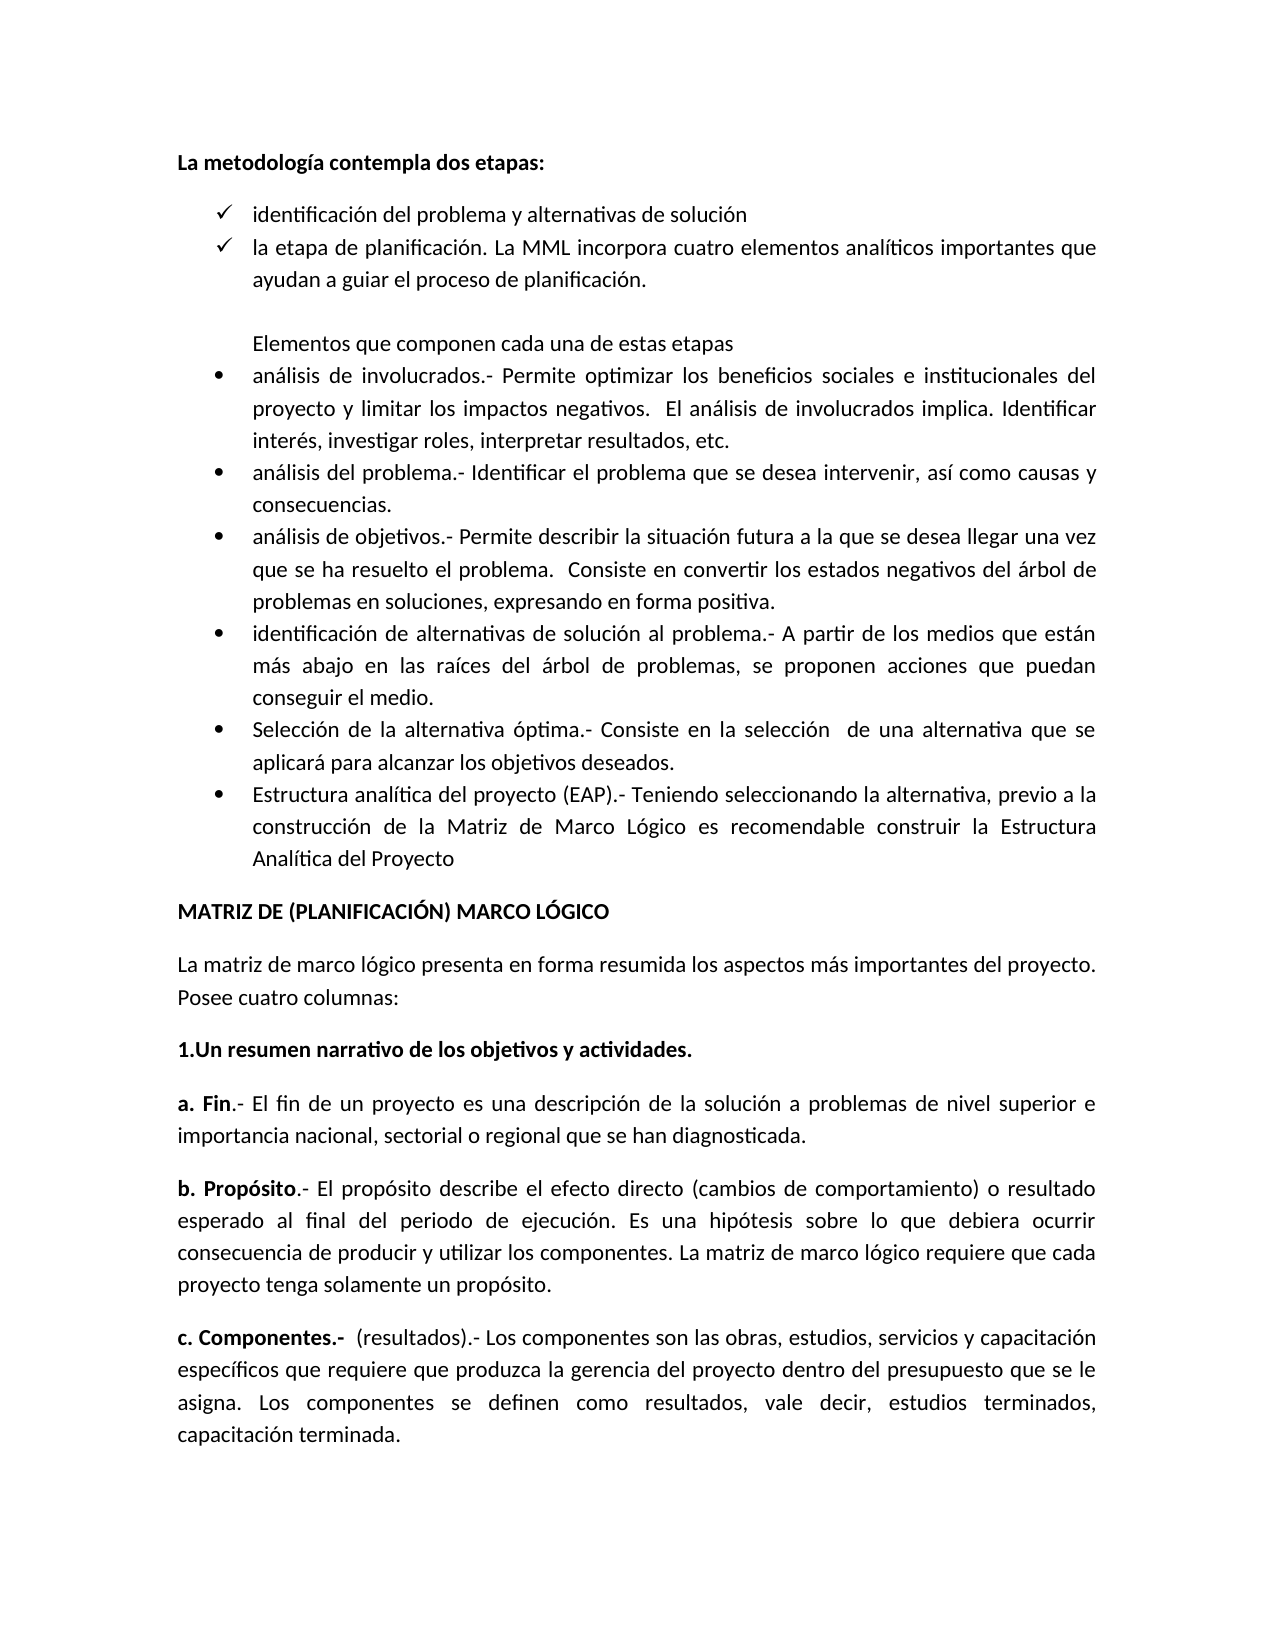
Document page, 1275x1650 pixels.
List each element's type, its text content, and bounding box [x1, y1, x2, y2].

text a. Fin.- El fin de un proyecto es una descripción de la solución a problemas de nivel superior e importancia nacional, sectorial o regional que se han diagnosticada. [177, 1089, 1098, 1149]
list identificación de alternativas de solución al problema.- A partir de los medios que están más abajo en las raíces del árbol de problemas, se proponen acciones que puedan conseguir el medio. [215, 619, 1098, 711]
text 1.Un resumen narrativo de los objetivos y actividades. [177, 1036, 1098, 1064]
text MATRIZ DE (PLANIFICACIÓN) MARCO LÓGICO [177, 897, 1098, 925]
text La matriz de marco lógico presenta en forma resumida los aspectos más importantes del proyecto. Posee cuatro columnas: [177, 950, 1098, 1011]
text c. Componentes.- (resultados).- Los componentes son las obras, estudios, servicios y capacitación específicos que requiere que produzca la gerencia del proyecto dentro del presupuesto que se le asigna. Los componentes se definen como resultados, vale decir, estudios terminados, capacitación terminada. [177, 1323, 1098, 1448]
list Estructura analítica del proyecto (EAP).- Teniendo seleccionando la alternativa, previo a la construcción de la Matriz de Marco Lógico es recomendable construir la Estructura Analítica del Proyecto [215, 780, 1098, 872]
list la etapa de planificación. La MML incorpora cuatro elementos analíticos importantes que ayudan a guiar el proceso de planificación. [215, 233, 1098, 293]
list análisis de involucrados.- Permite optimizar los beneficios sociales e institucionales del proyecto y limitar los impactos negativos. El análisis de involucrados implica. Identificar interés, investigar roles, interpretar resultados, etc. [215, 362, 1098, 454]
list identificación del problema y alternativas de solución [215, 201, 1098, 229]
list Selección de la alternativa óptima.- Consiste en la selección de una alternativa que se aplicará para alcanzar los objetivos deseados. [215, 716, 1098, 776]
list análisis del problema.- Identificar el problema que se desea intervenir, así como causas y consecuencias. [215, 458, 1098, 518]
text La metodología contempla dos etapas: [177, 148, 1098, 176]
text b. Propósito.- El propósito describe el efecto directo (cambios de comportamiento) o resultado esperado al final del periodo de ejecución. Es una hipótesis sobre lo que debiera ocurrir consecuencia de producir y utilizar los componentes. La matriz de marco lógico requiere que cada proyecto tenga solamente un propósito. [177, 1174, 1098, 1298]
list análisis de objetivos.- Permite describir la situación futura a la que se desea llegar una vez que se ha resuelto el problema. Consiste en convertir los estados negativos del árbol de problemas en soluciones, expresando en forma positiva. [215, 522, 1098, 615]
list Elementos que componen cada una de estas etapas [252, 329, 1098, 357]
